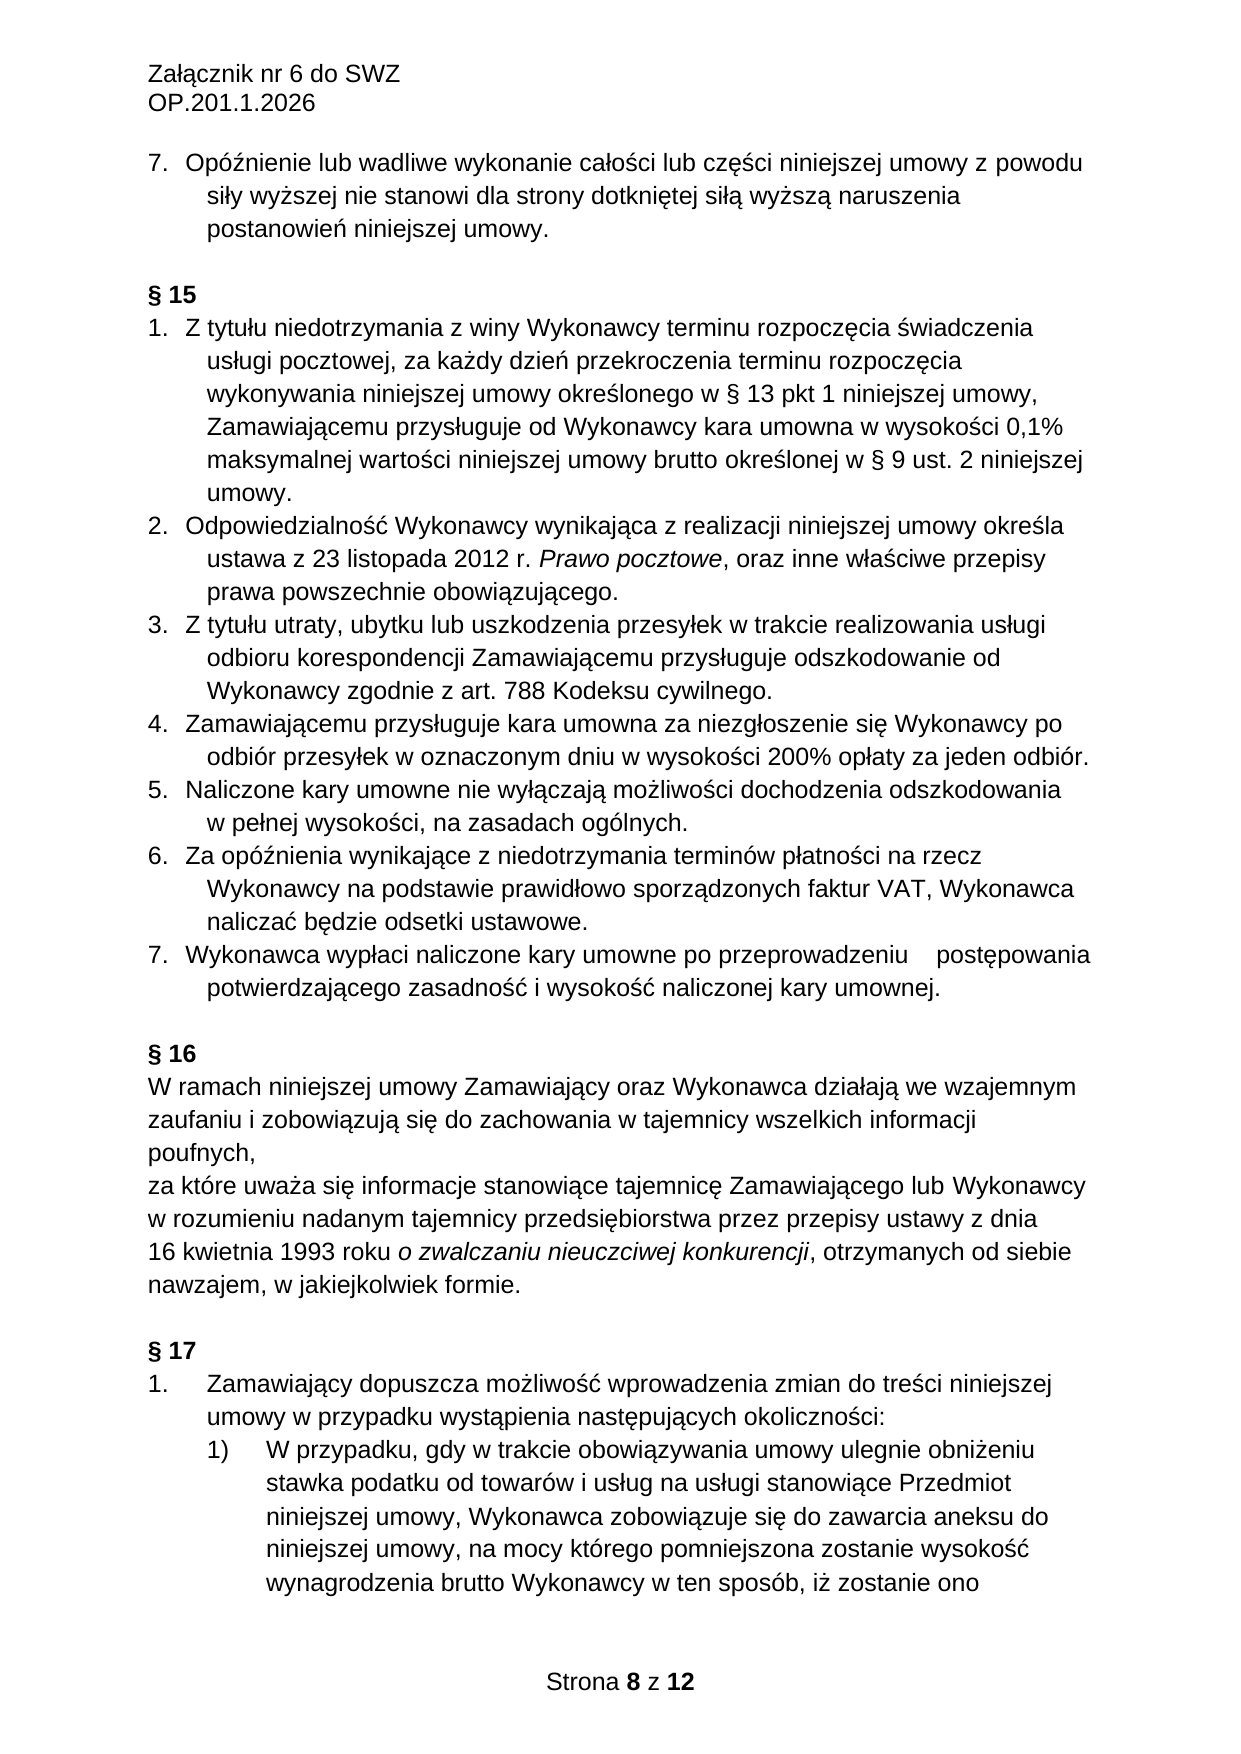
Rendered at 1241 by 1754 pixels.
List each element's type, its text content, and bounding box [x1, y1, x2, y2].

list Wykonawca wypłaci naliczone kary umowne po przeprowadzeniu postępowania potwierdzającego zasadność i wysokość naliczonej kary umownej. [148, 940, 1093, 1002]
text § 17 [148, 1336, 1093, 1365]
list Z tytułu utraty, ubytku lub uszkodzenia przesyłek w trakcie realizowania usługi odbioru korespondencji Zamawiającemu przysługuje odszkodowanie od Wykonawcy zgodnie z art. 788 Kodeksu cywilnego. [148, 610, 1093, 705]
text § 15 [148, 280, 1093, 308]
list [207, 1435, 1093, 1596]
list Odpowiedzialność Wykonawcy wynikająca z realizacji niniejszej umowy określa ustawa z 23 listopada 2012 r. Prawo pocztowe, oraz inne właściwe przepisy prawa powszechnie obowiązującego. [148, 511, 1093, 606]
list Zamawiający dopuszcza możliwość wprowadzenia zmian do treści niniejszej umowy w przypadku wystąpienia następujących okoliczności: [148, 1369, 1093, 1431]
list Naliczone kary umowne nie wyłączają możliwości dochodzenia odszkodowania w pełnej wysokości, na zasadach ogólnych. [148, 775, 1093, 837]
list Z tytułu niedotrzymania z winy Wykonawcy terminu rozpoczęcia świadczenia usługi pocztowej, za każdy dzień przekroczenia terminu rozpoczęcia wykonywania niniejszej umowy określonego w § 13 pkt 1 niniejszej umowy, Zamawiającemu przysługuje od Wykonawcy kara umowna w wysokości 0,1% maksymalnej wartości niniejszej umowy brutto określonej w § 9 ust. 2 niniejszej umowy. [148, 313, 1093, 507]
list Za opóźnienia wynikające z niedotrzymania terminów płatności na rzecz Wykonawcy na podstawie prawidłowo sporządzonych faktur VAT, Wykonawca naliczać będzie odsetki ustawowe. [148, 841, 1093, 936]
list Zamawiającemu przysługuje kara umowna za niezgłoszenie się Wykonawcy po odbiór przesyłek w oznaczonym dniu w wysokości 200% opłaty za jeden odbiór. [148, 709, 1093, 771]
text W ramach niniejszej umowy Zamawiający oraz Wykonawca działają we wzajemnym zaufaniu i zobowiązują się do zachowania w tajemnicy wszelkich informacji poufnych, za które uważa się informacje stanowiące tajemnicę Zamawiającego lub Wykonawcy w rozumieniu nadanym tajemnicy przedsiębiorstwa przez przepisy ustawy z dnia 16 kwietnia 1993 roku o zwalczaniu nieuczciwej konkurencji, otrzymanych od siebie nawzajem, w jakiejkolwiek formie. [148, 1072, 1093, 1299]
text § 16 [148, 1039, 1093, 1068]
list Opóźnienie lub wadliwe wykonanie całości lub części niniejszej umowy z powodu siły wyższej nie stanowi dla strony dotkniętej siłą wyższą naruszenia postanowień niniejszej umowy. [148, 148, 1093, 242]
